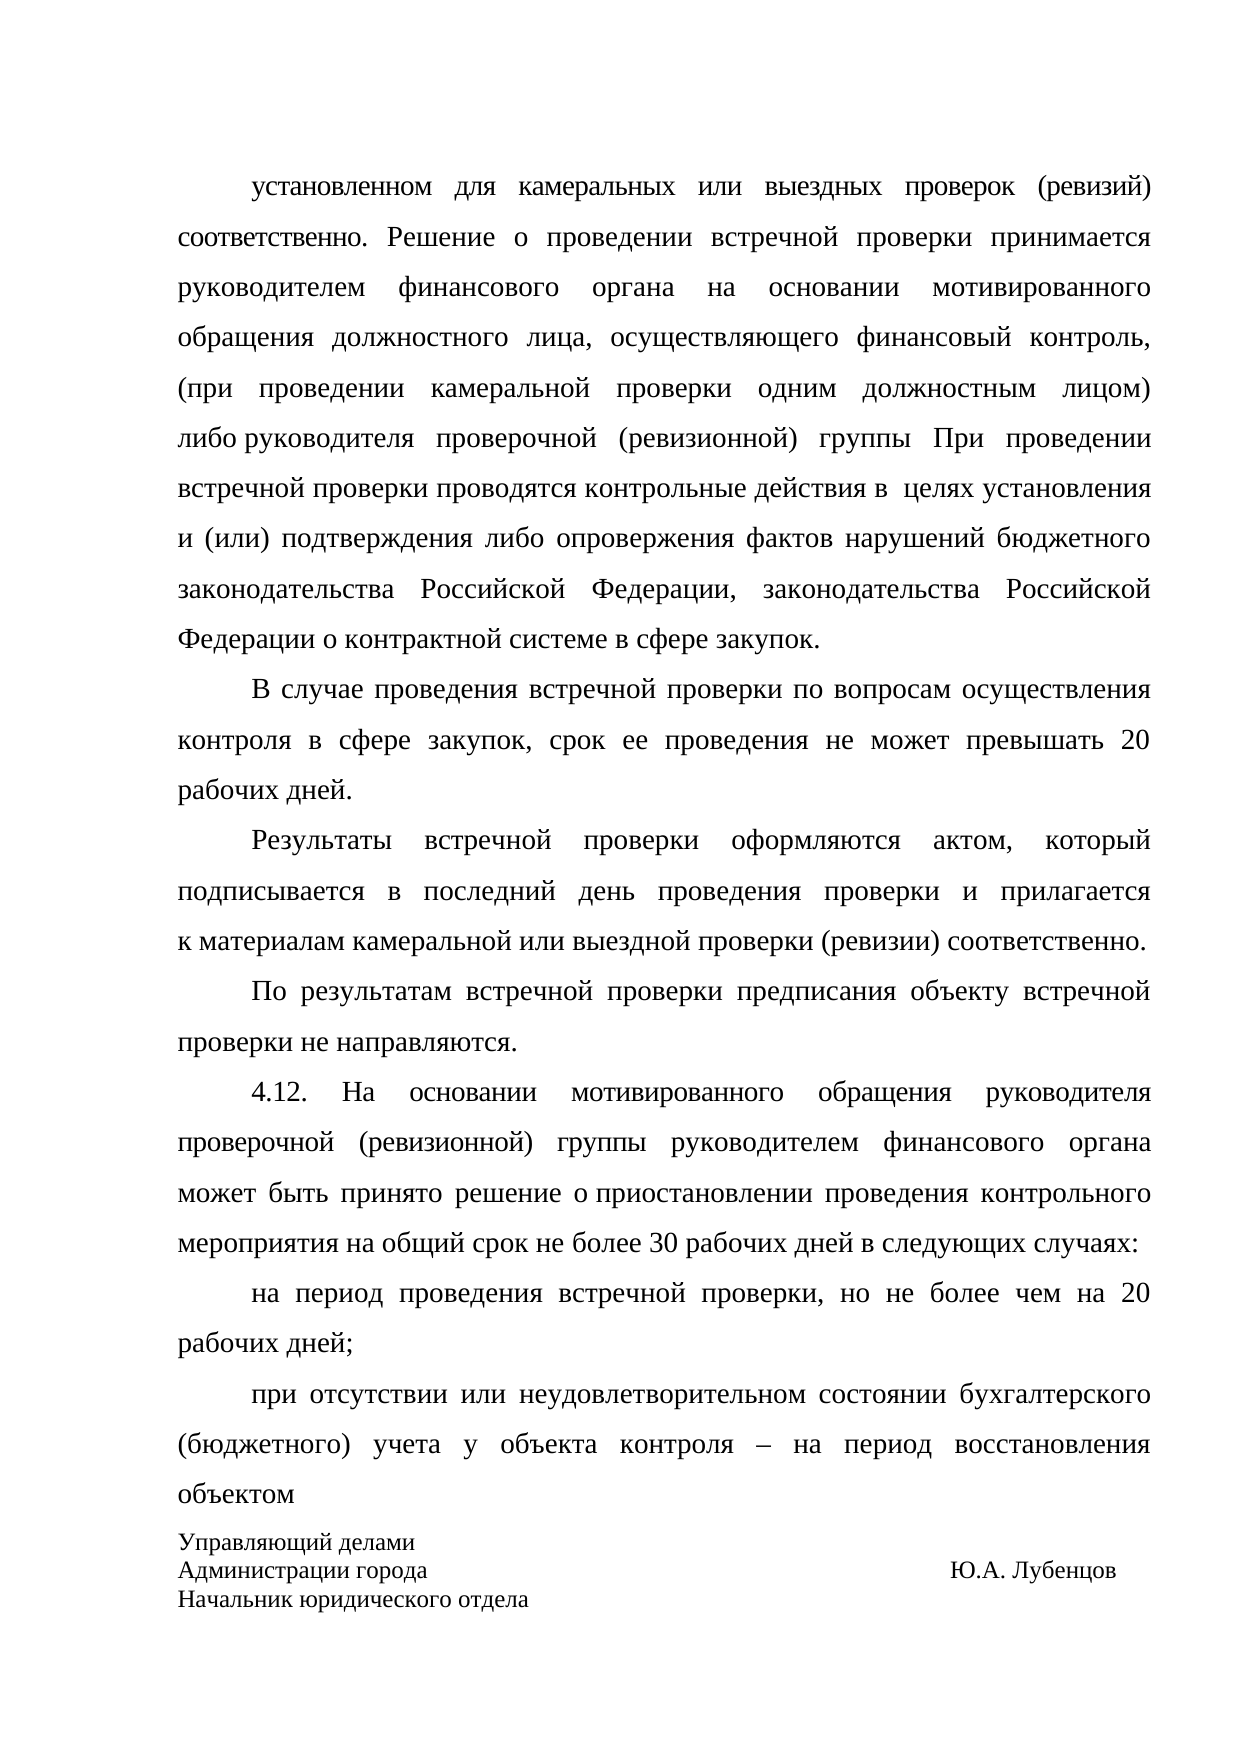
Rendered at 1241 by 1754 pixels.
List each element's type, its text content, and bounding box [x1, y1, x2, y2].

text Управляющий делами [177, 1527, 1152, 1556]
text 4.12. На основании мотивированного обращения руководителя проверочной (ревизионной) группы руководителем финансового органа может быть принято решение о приостановлении проведения контрольного мероприятия на общий срок не более 30 рабочих дней в следующих случаях: [177, 1074, 1152, 1258]
text Начальник юридического отдела [177, 1584, 1152, 1613]
text В случае проведения встречной проверки по вопросам осуществления контроля в сфере закупок, срок ее проведения не может превышать 20 рабочих дней. [177, 672, 1152, 806]
text Администрации города Ю.А. Лубенцов [177, 1556, 1152, 1584]
text Результаты встречной проверки оформляются актом, который подписывается в последний день проведения проверки и прилагается к материалам камеральной или выездной проверки (ревизии) соответственно. [177, 822, 1152, 957]
text По результатам встречной проверки предписания объекту встречной проверки не направляются. [177, 973, 1152, 1057]
text при отсутствии или неудовлетворительном состоянии бухгалтерского (бюджетного) учета у объекта контроля – на период восстановления объектом [177, 1376, 1152, 1510]
text установленном для камеральных или выездных проверок (ревизий) соответственно. Решение о проведении встречной проверки принимается руководителем финансового органа на основании мотивированного обращения должностного лица, осуществляющего финансовый контроль, (при проведении камеральной проверки одним должностным лицом) либо руководителя проверочной (ревизионной) группы При проведении встречной проверки проводятся контрольные действия в целях установления и (или) подтверждения либо опровержения фактов нарушений бюджетного законодательства Российской Федерации, законодательства Российской Федерации о контрактной системе в сфере закупок. [177, 168, 1152, 655]
text на период проведения встречной проверки, но не более чем на 20 рабочих дней; [177, 1275, 1152, 1359]
